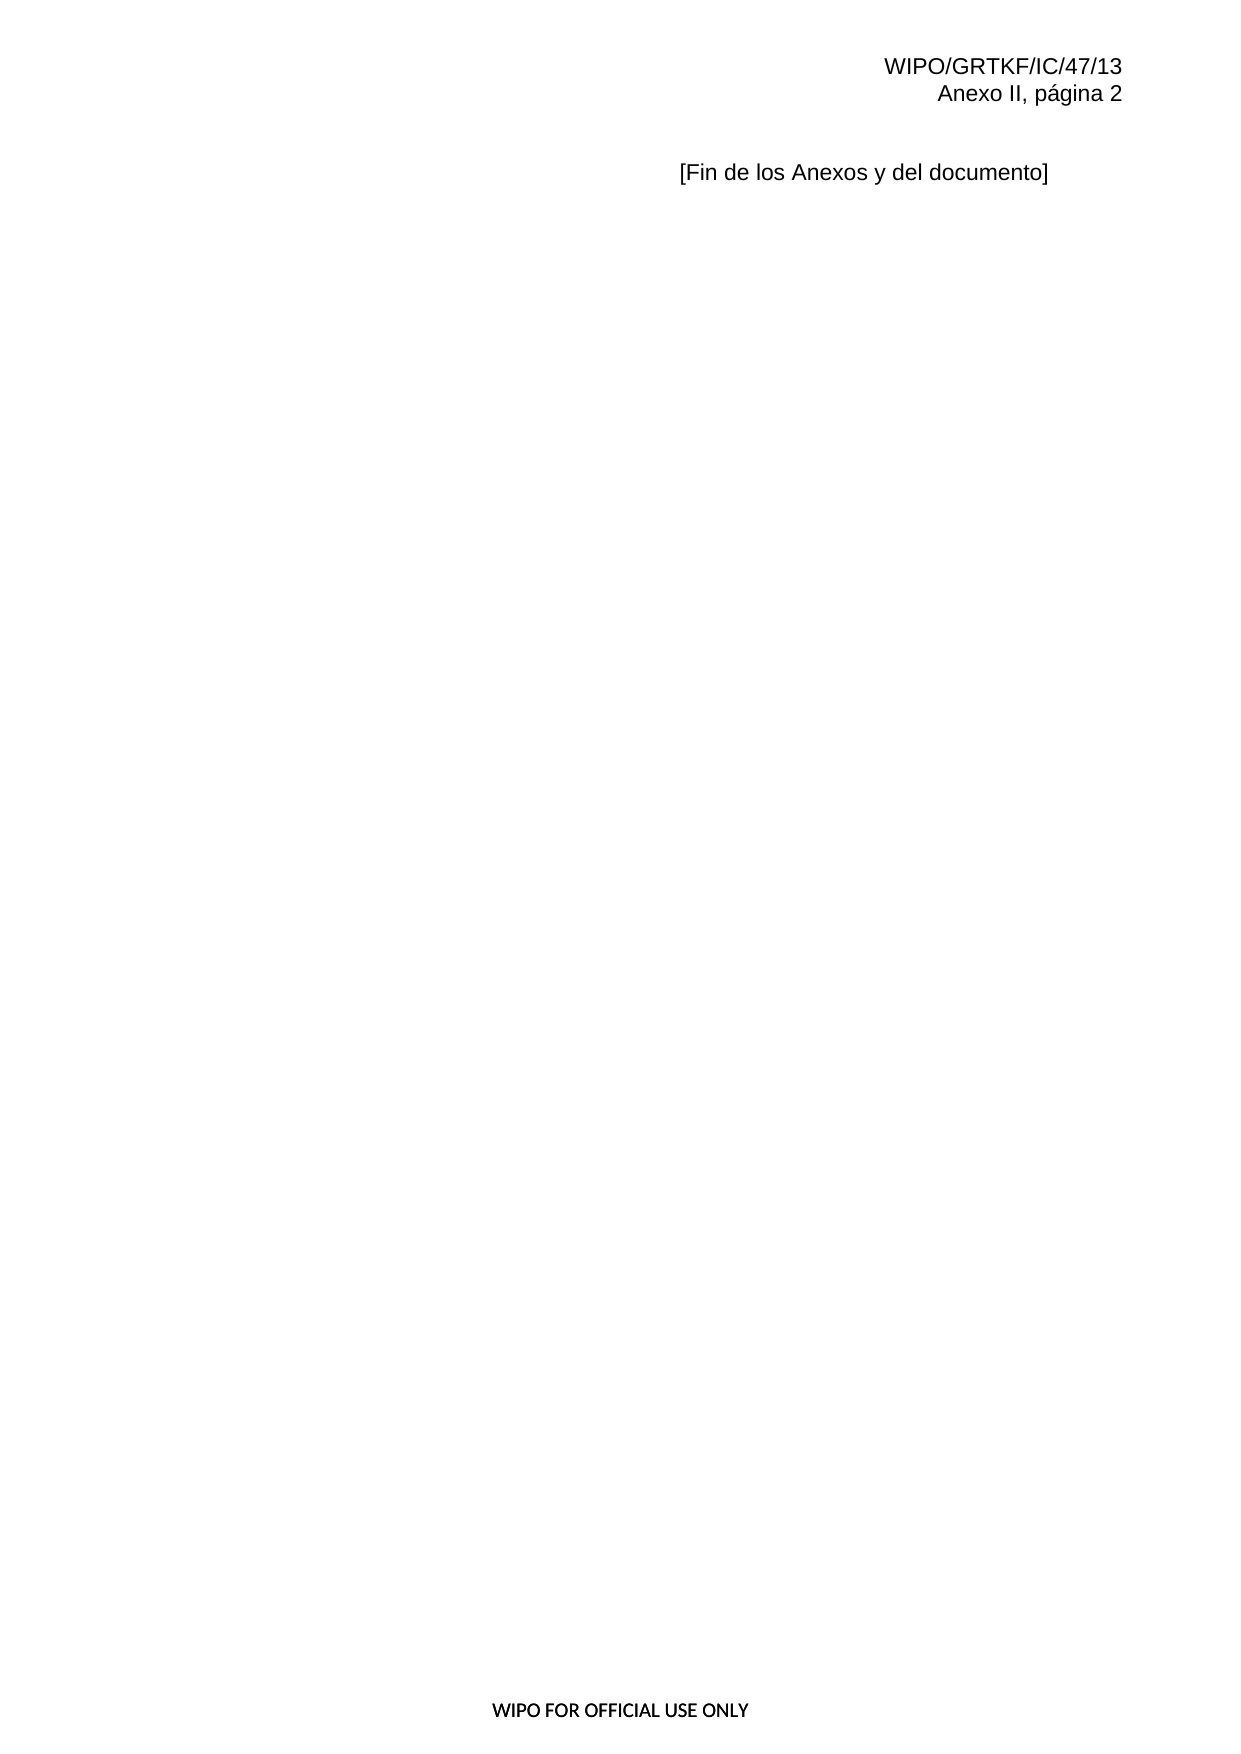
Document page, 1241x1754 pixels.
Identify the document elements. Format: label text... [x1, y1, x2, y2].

list [Fin de los Anexos y del documento] [679, 158, 1122, 185]
